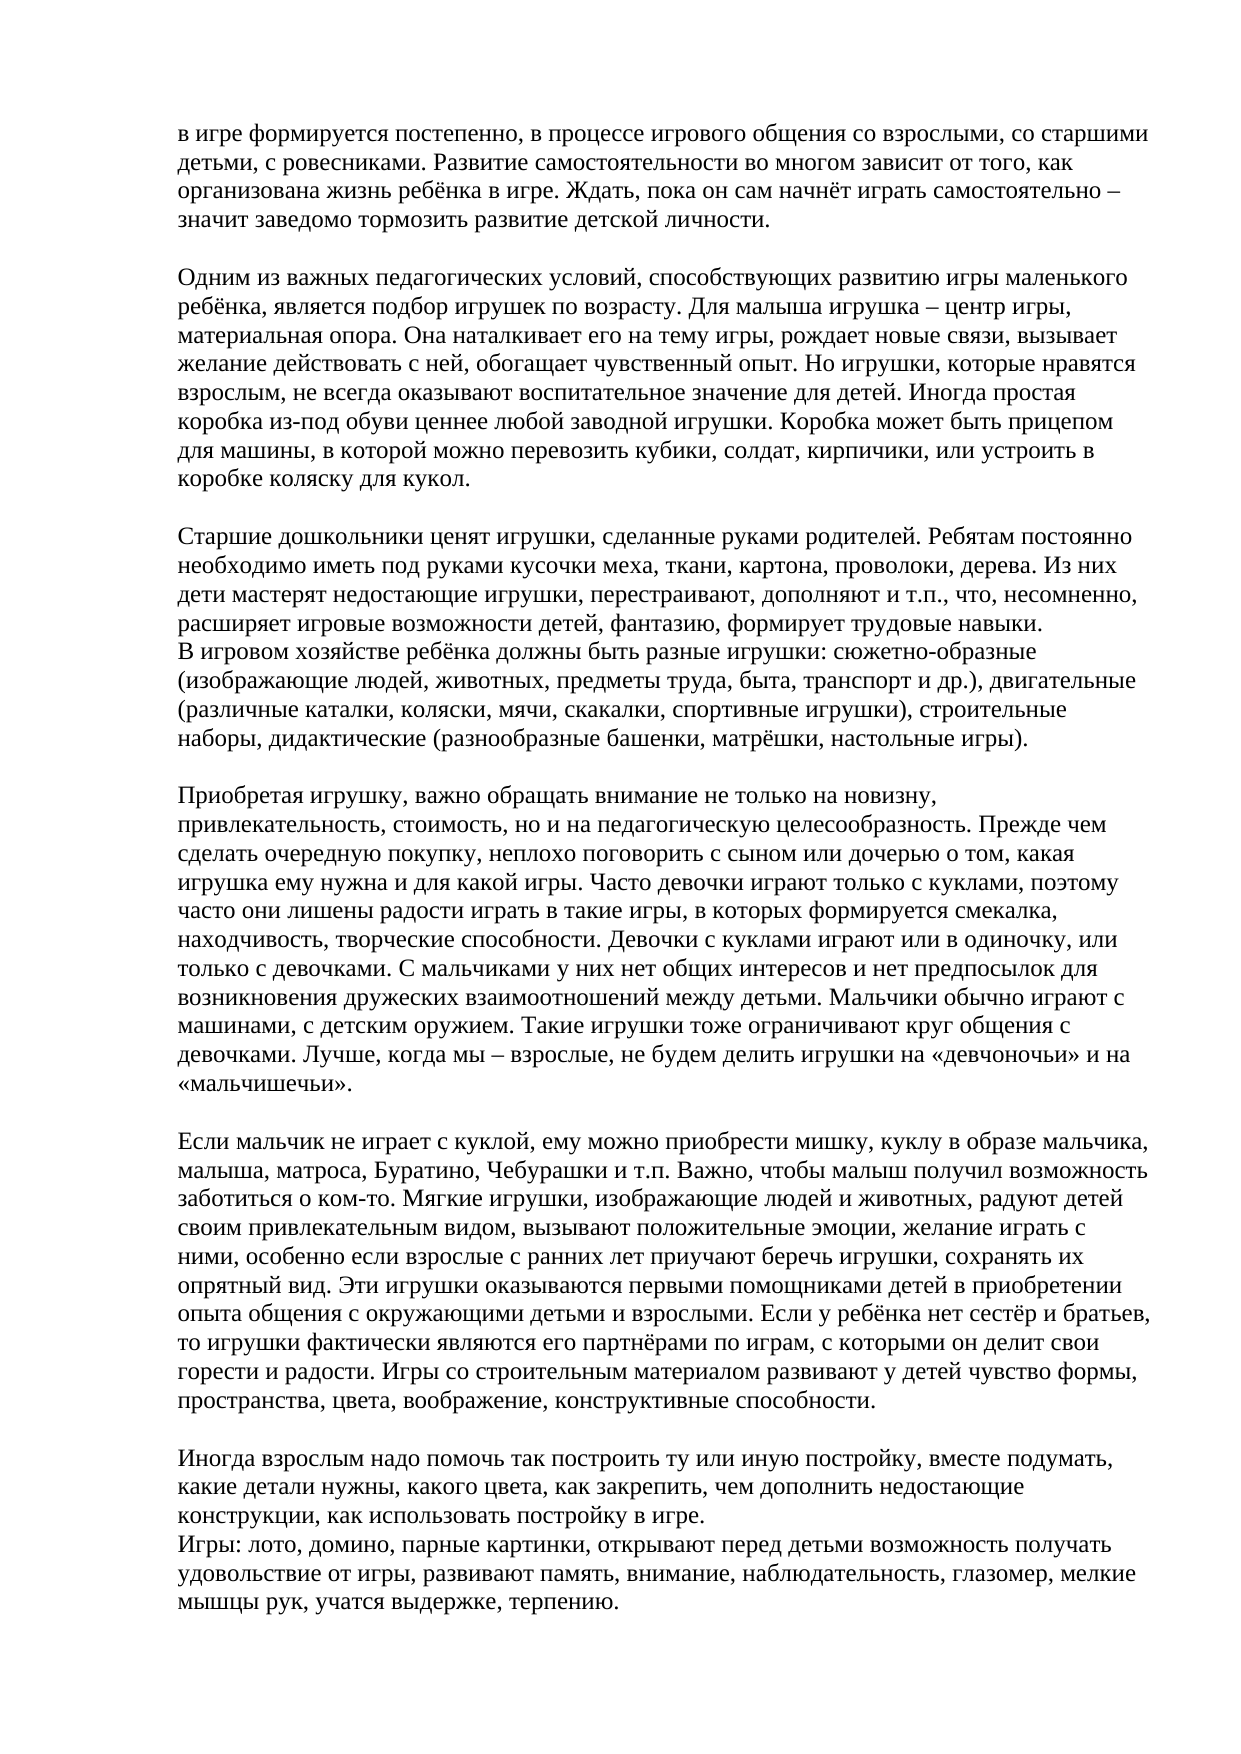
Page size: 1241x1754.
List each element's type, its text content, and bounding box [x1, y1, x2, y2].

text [177, 118, 1152, 233]
text Приобретая игрушку, важно обращать внимание не только на новизну, привлекательность, стоимость, но и на педагогическую целесообразность. Прежде чем сделать очередную покупку, неплохо поговорить с сыном или дочерью о том, какая игрушка ему нужна и для какой игры. Часто девочки играют только с куклами, поэтому часто они лишены радости играть в такие игры, в которых формируется смекалка, находчивость, творческие способности. Девочки с куклами играют или в одиночку, или только с девочками. С мальчиками у них нет общих интересов и нет предпосылок для возникновения дружеских взаимоотношений между детьми. Мальчики обычно играют с машинами, с детским оружием. Такие игрушки тоже ограничивают круг общения с девочками. Лучше, когда мы – взрослые, не будем делить игрушки на «девчоночьи» и на «мальчишечьи». [177, 781, 1152, 1097]
text Если мальчик не играет с куклой, ему можно приобрести мишку, куклу в образе мальчика, малыша, матроса, Буратино, Чебурашки и т.п. Важно, чтобы малыш получил возможность заботиться о ком-то. Мягкие игрушки, изображающие людей и животных, радуют детей своим привлекательным видом, вызывают положительные эмоции, желание играть с ними, особенно если взрослые с ранних лет приучают беречь игрушки, сохранять их опрятный вид. Эти игрушки оказываются первыми помощниками детей в приобретении опыта общения с окружающими детьми и взрослыми. Если у ребёнка нет сестёр и братьев, то игрушки фактически являются его партнёрами по играм, с которыми он делит свои горести и радости. Игры со строительным материалом развивают у детей чувство формы, пространства, цвета, воображение, конструктивные способности. [177, 1126, 1152, 1413]
text Одним из важных педагогических условий, способствующих развитию игры маленького ребёнка, является подбор игрушек по возрасту. Для малыша игрушка – центр игры, материальная опора. Она наталкивает его на тему игры, рождает новые связи, вызывает желание действовать с ней, обогащает чувственный опыт. Но игрушки, которые нравятся взрослым, не всегда оказывают воспитательное значение для детей. Иногда простая коробка из-под обуви ценнее любой заводной игрушки. Коробка может быть прицепом для машины, в которой можно перевозить кубики, солдат, кирпичики, или устроить в коробке коляску для кукол. [177, 262, 1152, 492]
text Иногда взрослым надо помочь так построить ту или иную постройку, вместе подумать, какие детали нужны, какого цвета, как закрепить, чем дополнить недостающие конструкции, как использовать постройку в игре. Игры: лото, домино, парные картинки, открывают перед детьми возможность получать удовольствие от игры, развивают память, внимание, наблюдательность, глазомер, мелкие мышцы рук, учатся выдержке, терпению. [177, 1443, 1152, 1615]
text Старшие дошкольники ценят игрушки, сделанные руками родителей. Ребятам постоянно необходимо иметь под руками кусочки меха, ткани, картона, проволоки, дерева. Из них дети мастерят недостающие игрушки, перестраивают, дополняют и т.п., что, несомненно, расширяет игровые возможности детей, фантазию, формирует трудовые навыки. В игровом хозяйстве ребёнка должны быть разные игрушки: сюжетно-образные (изображающие людей, животных, предметы труда, быта, транспорт и др.), двигательные (различные каталки, коляски, мячи, скакалки, спортивные игрушки), строительные наборы, дидактические (разнообразные башенки, матрёшки, настольные игры). [177, 521, 1152, 751]
